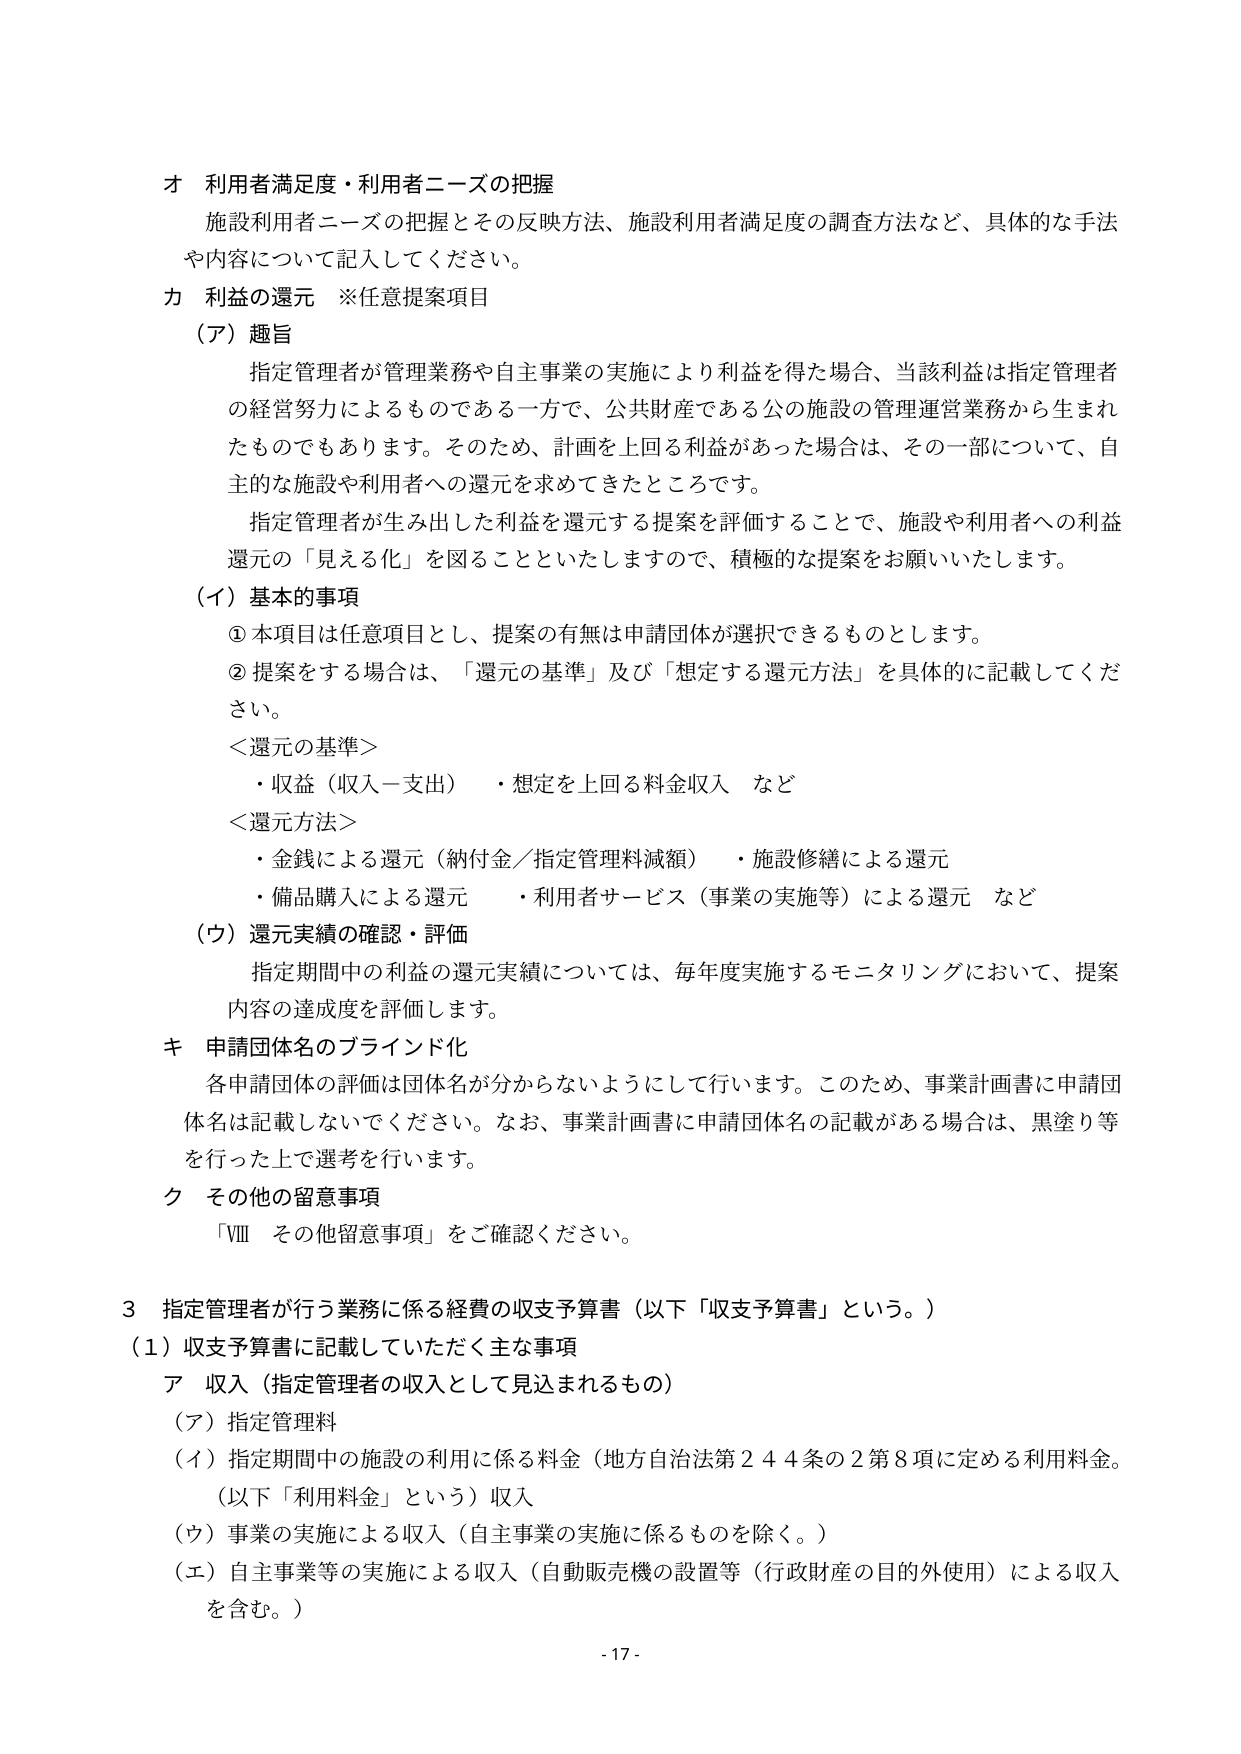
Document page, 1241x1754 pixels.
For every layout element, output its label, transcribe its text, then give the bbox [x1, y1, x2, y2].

text 各申請団体の評価は団体名が分からないようにして行います。このため、事業計画書に申請団体名は記載しないでください。なお、事業計画書に申請団体名の記載がある場合は、黒塗り等を行った上で選考を行います。 [184, 1064, 1122, 1177]
text ３ 指定管理者が行う業務に係る経費の収支予算書（以下「収支予算書」という。） [118, 1289, 1122, 1327]
text オ 利用者満足度・利用者ニーズの把握 [162, 164, 1122, 202]
text （ア）指定管理料 [162, 1402, 1122, 1439]
text 指定管理者が生み出した利益を還元する提案を評価することで、施設や利用者への利益還元の「見える化」を図ることといたしますので、積極的な提案をお願いいたします。 [227, 502, 1122, 577]
text カ 利益の還元 ※任意提案項目 [118, 277, 1122, 314]
text 「Ⅷ その他留意事項」をご確認ください。 [118, 1214, 1122, 1252]
text ①本項目は任意項目とし、提案の有無は申請団体が選択できるものとします。 [118, 614, 1122, 652]
text （ウ）還元実績の確認・評価 [118, 914, 1122, 952]
text （イ）基本的事項 [118, 577, 1122, 614]
text ク その他の留意事項 [118, 1177, 1122, 1214]
text ア 収入（指定管理者の収入として見込まれるもの） [162, 1364, 1122, 1402]
text ・金銭による還元（納付金／指定管理料減額） ・施設修繕による還元 [118, 839, 1122, 877]
text （エ）自主事業等の実施による収入（自動販売機の設置等（行政財産の目的外使用）による収入を含む。） [162, 1552, 1122, 1627]
text 指定管理者が管理業務や自主事業の実施により利益を得た場合、当該利益は指定管理者の経営努力によるものである一方で、公共財産である公の施設の管理運営業務から生まれたものでもあります。そのため、計画を上回る利益があった場合は、その一部について、自主的な施設や利用者への還元を求めてきたところです。 [227, 352, 1122, 502]
text 施設利用者ニーズの把握とその反映方法、施設利用者満足度の調査方法など、具体的な手法や内容について記入してください。 [184, 202, 1122, 277]
text （イ）指定期間中の施設の利用に係る料金（地方自治法第２４４条の２第８項に定める利用料金。（以下「利用料金」という）収入 [162, 1439, 1137, 1514]
text ②提案をする場合は、「還元の基準」及び「想定する還元方法」を具体的に記載してください。 [227, 652, 1122, 727]
text キ 申請団体名のブラインド化 [118, 1027, 1122, 1064]
text ・備品購入による還元 ・利用者サービス（事業の実施等）による還元 など [118, 877, 1122, 914]
text （ウ）事業の実施による収入（自主事業の実施に係るものを除く。） [162, 1514, 1122, 1552]
text ・収益（収入－支出） ・想定を上回る料金収入 など [118, 764, 1122, 802]
text （１）収支予算書に記載していただく主な事項 [118, 1327, 1122, 1364]
text （ア）趣旨 [118, 314, 1122, 352]
text ＜還元方法＞ [118, 802, 1122, 839]
text 指定期間中の利益の還元実績については、毎年度実施するモニタリングにおいて、提案内容の達成度を評価します。 [140, 952, 1122, 1027]
text ＜還元の基準＞ [118, 727, 1122, 764]
